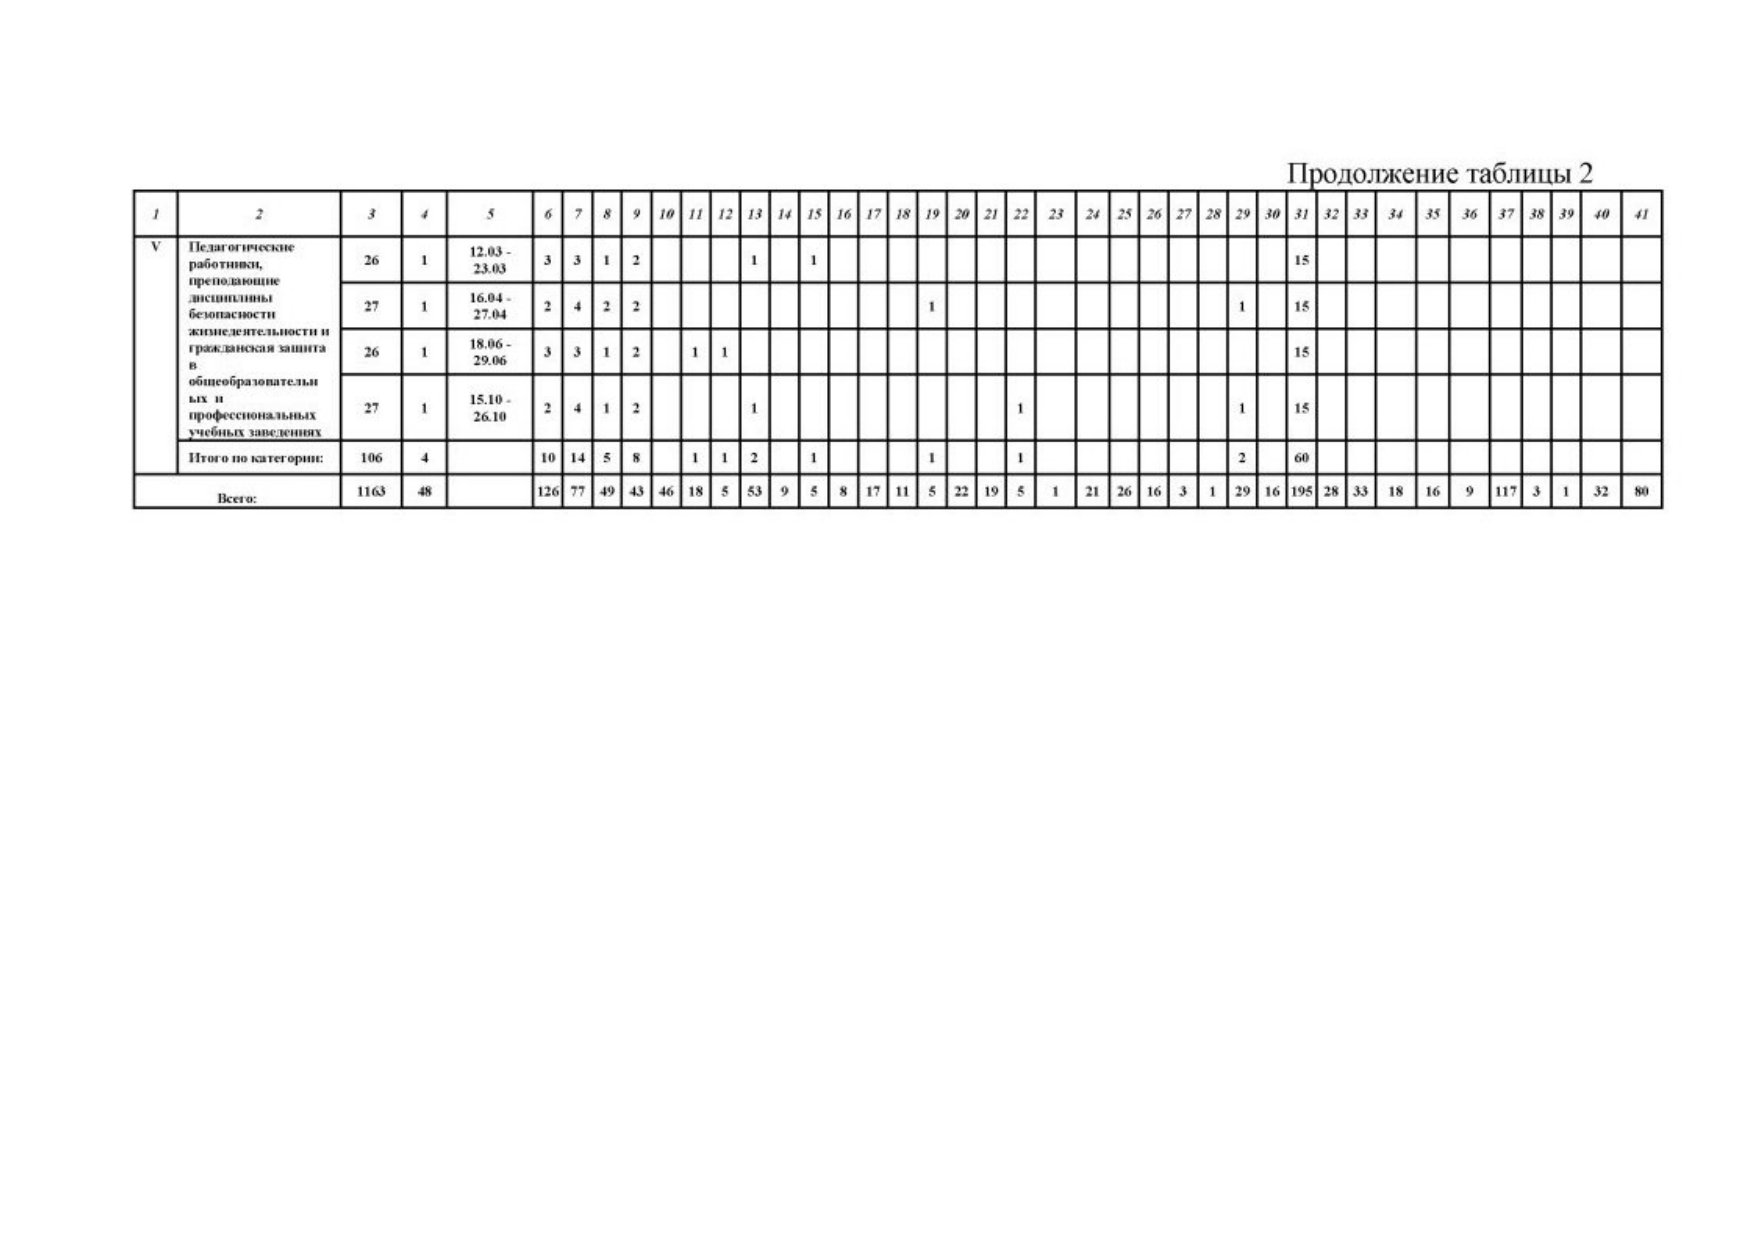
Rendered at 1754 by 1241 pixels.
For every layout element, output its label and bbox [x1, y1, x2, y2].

picture [118, 147, 1686, 533]
